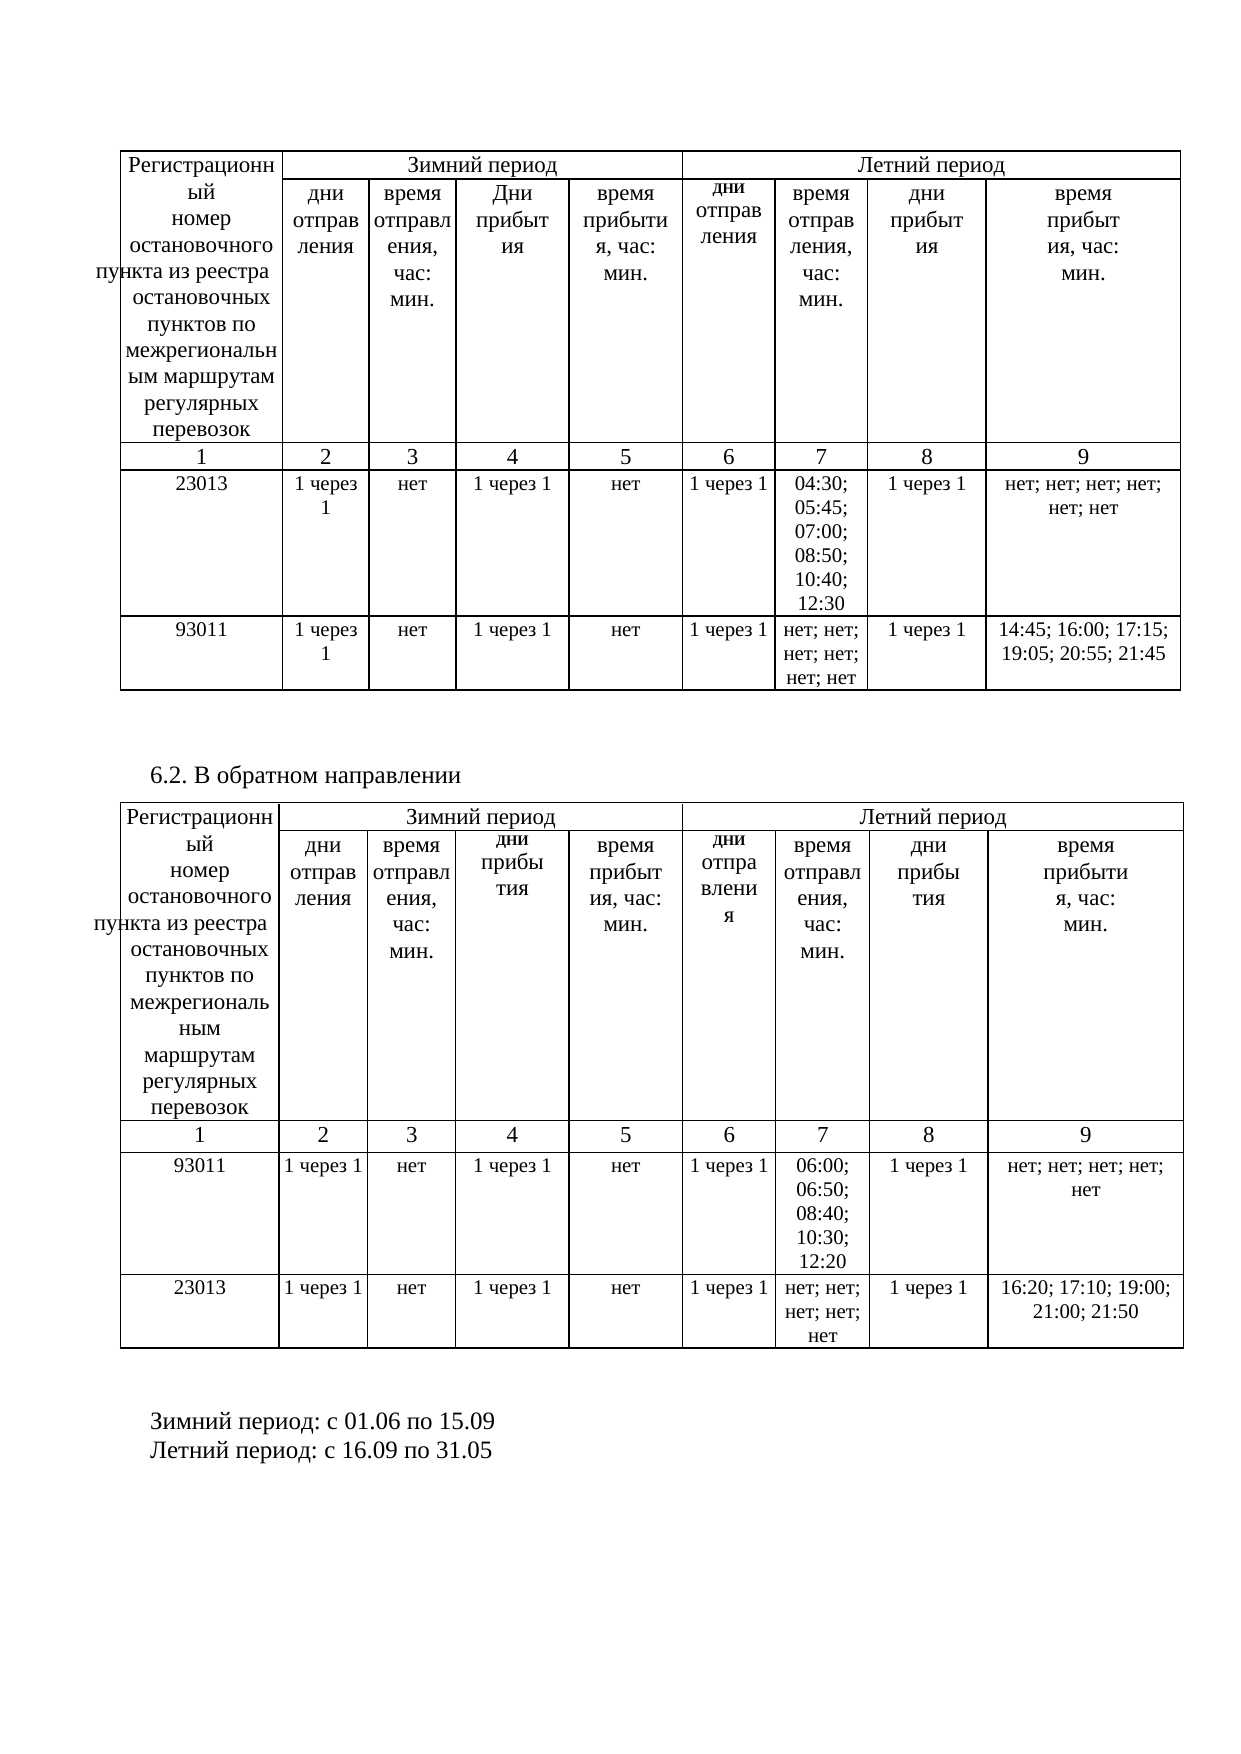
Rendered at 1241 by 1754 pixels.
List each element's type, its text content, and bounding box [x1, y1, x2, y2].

table_cell 7 [776, 1121, 869, 1152]
table_cell время прибыти я, час: мин. [570, 180, 682, 441]
table_cell время отправл ения, час: мин. [370, 180, 455, 441]
table_cell 1 через 1 [457, 471, 568, 615]
table_cell 06:00; 06:50; 08:40; 10:30; 12:20 [776, 1153, 869, 1273]
table_cell 2 [280, 1121, 367, 1152]
table_cell 23013 [121, 471, 282, 615]
table_cell 4 [457, 443, 568, 469]
table_cell дни прибыт ия [868, 180, 985, 441]
table_cell нет [370, 617, 455, 689]
table_cell 9 [989, 1121, 1183, 1152]
table_cell дни отправ ления [280, 831, 367, 1120]
table_header Летний период [683, 152, 1180, 178]
table_cell 1 через 1 [683, 617, 774, 689]
table_cell 8 [868, 443, 985, 469]
table_cell 1 через 1 [683, 1275, 775, 1347]
table_cell 1 через 1 [870, 1153, 987, 1273]
table_cell 6 [683, 1121, 775, 1152]
table_header Зимний период [283, 152, 682, 178]
table_cell нет [368, 1275, 455, 1347]
text Летний период: с 16.09 по 31.05 [150, 1435, 1090, 1464]
table_cell 4 [456, 1121, 568, 1152]
table_cell дни отправ ления [283, 180, 368, 441]
table_cell 3 [368, 1121, 455, 1152]
table_cell нет [570, 471, 682, 615]
table_cell ДНИ прибы тия [456, 831, 568, 1120]
table_cell 7 [776, 443, 867, 469]
table_cell 1 через 1 [683, 471, 774, 615]
table_cell 1 [121, 1121, 278, 1152]
table_cell 6 [683, 443, 774, 469]
table_cell время отправл ения, час: мин. [368, 831, 455, 1120]
table_cell 1 через 1 [868, 617, 985, 689]
table_cell ДНИ отправ ления [683, 180, 774, 441]
text 6.2. В обратном направлении [150, 761, 1090, 789]
table_cell нет [570, 1275, 682, 1347]
table_cell время прибыти я, час: мин. [989, 831, 1183, 1120]
table_cell 3 [370, 443, 455, 469]
table_header Зимний период [280, 803, 682, 830]
table_cell 04:30; 05:45; 07:00; 08:50; 10:40; 12:30 [776, 471, 867, 615]
table_cell 1 через 1 [457, 617, 568, 689]
table_cell время прибыт ия, час: мин. [987, 180, 1180, 441]
table_cell время отправ ления, час: мин. [776, 180, 867, 441]
table_cell время прибыт ия, час: мин. [570, 831, 682, 1120]
table_cell 1 через 1 [683, 1153, 775, 1273]
table_cell нет; нет; нет; нет; нет; нет [776, 617, 867, 689]
table_header Регистрационный номер остановочного пункта из реестра остановочных пунктов по межрегиональным маршрутам регулярных перевозок [121, 803, 279, 1120]
table_cell нет [370, 471, 455, 615]
table_cell 1 через 1 [283, 617, 368, 689]
table_cell 8 [870, 1121, 987, 1152]
table_cell 2 [283, 443, 368, 469]
table_cell 5 [570, 443, 682, 469]
table_cell дни прибы тия [870, 831, 987, 1120]
table_cell 5 [570, 1121, 682, 1152]
table_cell ДНИ отпра влени я [683, 831, 775, 1120]
table_header Регистрационный номер остановочного пункта из реестра остановочных пунктов по межрегиональным маршрутам регулярных перевозок [121, 152, 282, 441]
text Зимний период: с 01.06 по 15.09 [150, 1406, 1090, 1435]
table_header Летний период [683, 803, 1183, 830]
table_cell 1 через 1 [280, 1275, 367, 1347]
table_cell 93011 [121, 617, 282, 689]
table_cell время отправл ения, час: мин. [776, 831, 869, 1120]
table_cell нет; нет; нет; нет; нет; нет [987, 471, 1180, 615]
table_cell 1 через 1 [868, 471, 985, 615]
table_cell 23013 [121, 1275, 278, 1347]
table_cell 9 [987, 443, 1180, 469]
table_cell нет [570, 617, 682, 689]
table_cell 1 через 1 [870, 1275, 987, 1347]
table_cell 1 через 1 [456, 1275, 568, 1347]
table_cell Дни прибыт ия [457, 180, 568, 441]
table_cell 1 через 1 [283, 471, 368, 615]
table_cell 1 через 1 [456, 1153, 568, 1273]
table_cell 93011 [121, 1153, 278, 1273]
table_cell нет [368, 1153, 455, 1273]
table_cell нет [570, 1153, 682, 1273]
table_cell 14:45; 16:00; 17:15; 19:05; 20:55; 21:45 [987, 617, 1180, 689]
table_cell нет; нет; нет; нет; нет [989, 1153, 1183, 1273]
table_cell нет; нет; нет; нет; нет [776, 1275, 869, 1347]
table_cell 1 через 1 [280, 1153, 367, 1273]
table_cell 16:20; 17:10; 19:00; 21:00; 21:50 [989, 1275, 1183, 1347]
table_cell 1 [121, 443, 282, 469]
